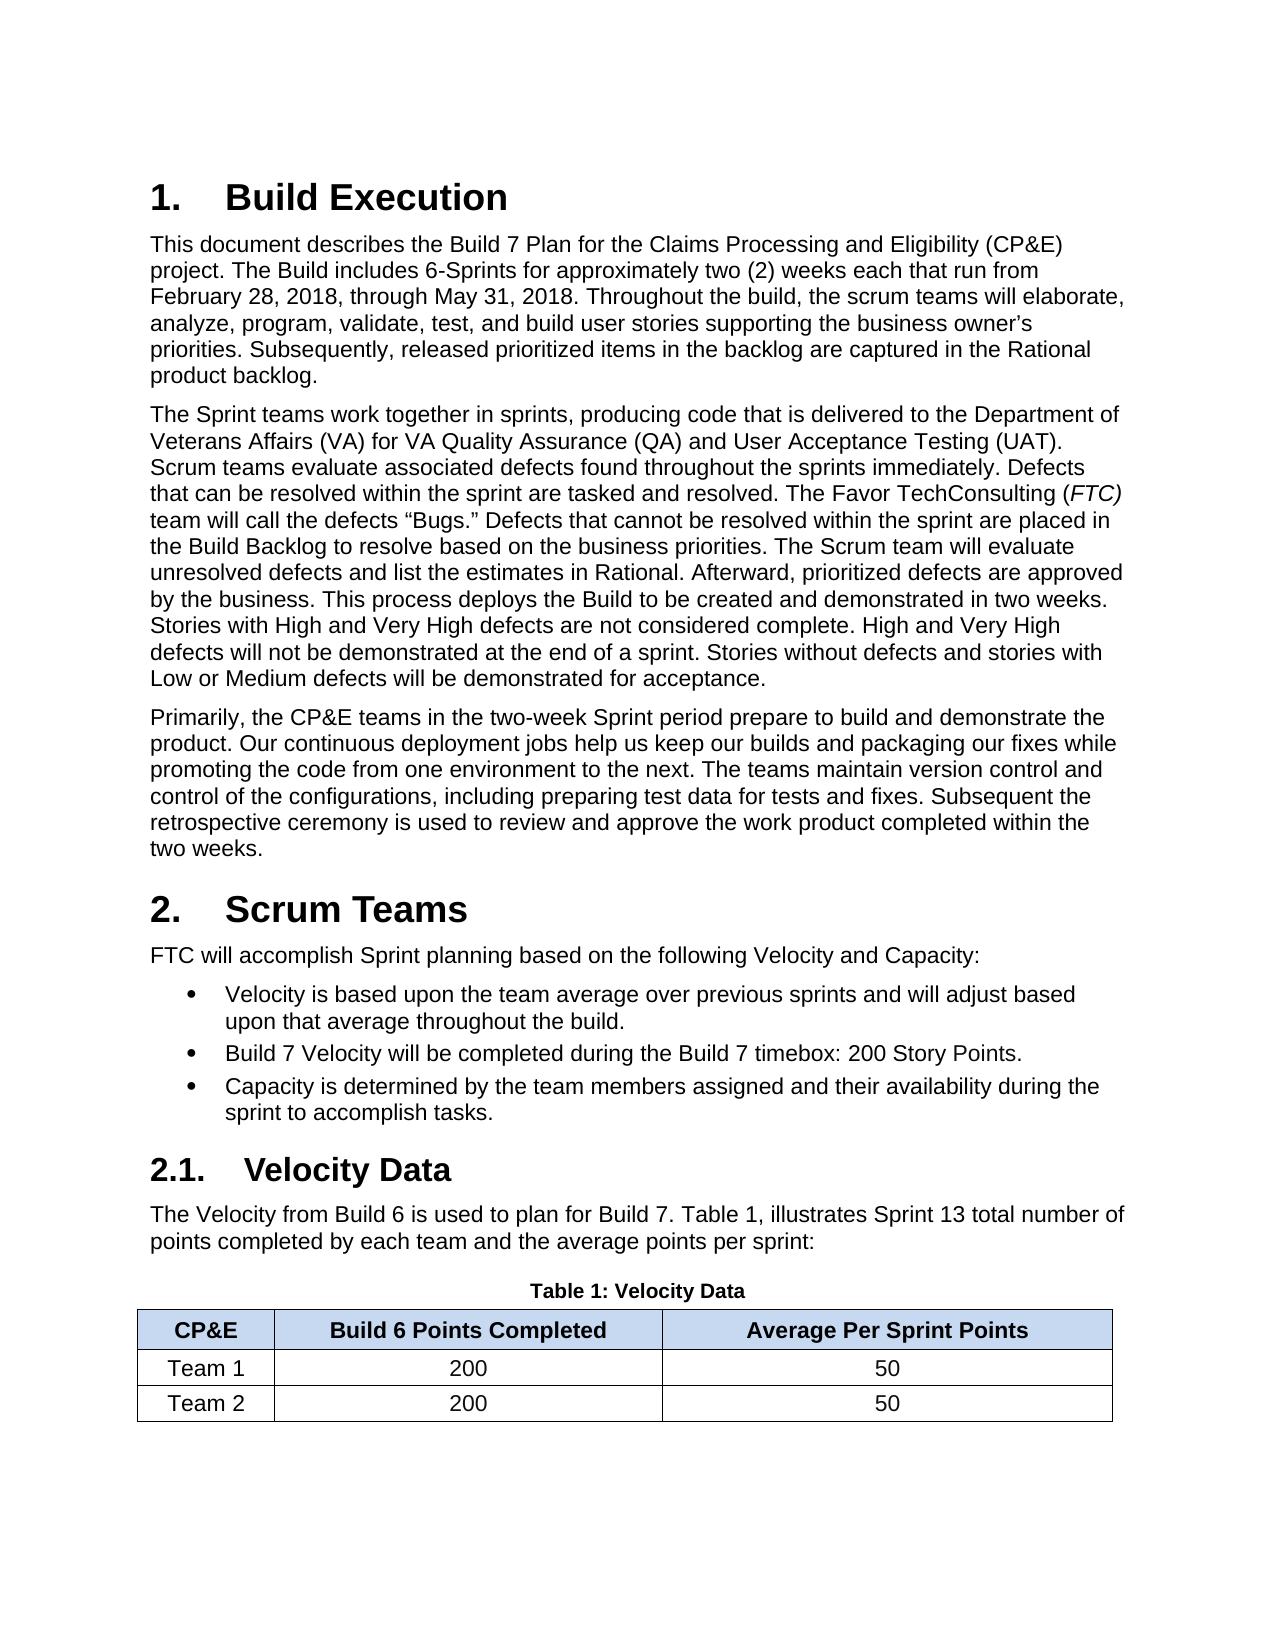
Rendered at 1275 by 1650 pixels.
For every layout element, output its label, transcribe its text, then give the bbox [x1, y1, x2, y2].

text This document describes the Build 7 Plan for the Claims Processing and Eligibility (CP&E) project. The Build includes 6-Sprints for approximately two (2) weeks each that run from February 28, 2018, through May 31, 2018. Throughout the build, the scrum teams will elaborate, analyze, program, validate, test, and build user stories supporting the business owner’s priorities. Subsequently, released prioritized items in the backlog are captured in the Rational product backlog. [150, 231, 1125, 389]
text The Velocity from Build 6 is used to plan for Build 7. Table 1, illustrates Sprint 13 total number of points completed by each team and the average points per sprint: [150, 1201, 1125, 1254]
table_cell 200 [275, 1350, 662, 1385]
list Build Execution [150, 175, 1125, 218]
table_cell Team 2 [138, 1386, 274, 1421]
table_header CP&E [138, 1310, 274, 1349]
text FTC will accomplish Sprint planning based on the following Velocity and Capacity: [150, 942, 1125, 969]
table_header Average Per Sprint Points [663, 1310, 1112, 1349]
table_cell Team 1 [138, 1350, 274, 1385]
table_cell 50 [663, 1350, 1112, 1385]
list Capacity is determined by the team members assigned and their availability during the sprint to accomplish tasks. [187, 1073, 1125, 1126]
text The Sprint teams work together in sprints, producing code that is delivered to the Department of Veterans Affairs (VA) for VA Quality Assurance (QA) and User Acceptance Testing (UAT). Scrum teams evaluate associated defects found throughout the sprints immediately. Defects that can be resolved within the sprint are tasked and resolved. The Favor TechConsulting (FTC) team will call the defects “Bugs.” Defects that cannot be resolved within the sprint are placed in the Build Backlog to resolve based on the business priorities. The Scrum team will evaluate unresolved defects and list the estimates in Rational. Afterward, prioritized defects are approved by the business. This process deploys the Build to be created and demonstrated in two weeks. Stories with High and Very High defects are not considered complete. High and Very High defects will not be demonstrated at the end of a sprint. Stories without defects and stories with Low or Medium defects will be demonstrated for acceptance. [150, 401, 1125, 691]
text Primarily, the CP&E teams in the two-week Sprint period prepare to build and demonstrate the product. Our continuous deployment jobs help us keep our builds and packaging our fixes while promoting the code from one environment to the next. The teams maintain version control and control of the configurations, including preparing test data for tests and fixes. Subsequent the retrospective ceremony is used to review and approve the work product completed within the two weeks. [150, 704, 1125, 862]
subtitle Velocity Data [150, 1151, 1125, 1189]
list Velocity is based upon the team average over previous sprints and will adjust based upon that average throughout the build. [187, 981, 1125, 1034]
subtitle Scrum Teams [150, 887, 1125, 930]
table_cell 50 [663, 1386, 1112, 1421]
table_header Build 6 Points Completed [275, 1310, 662, 1349]
table_cell 200 [275, 1386, 662, 1421]
list Build 7 Velocity will be completed during the Build 7 timebox: 200 Story Points. [187, 1040, 1125, 1067]
